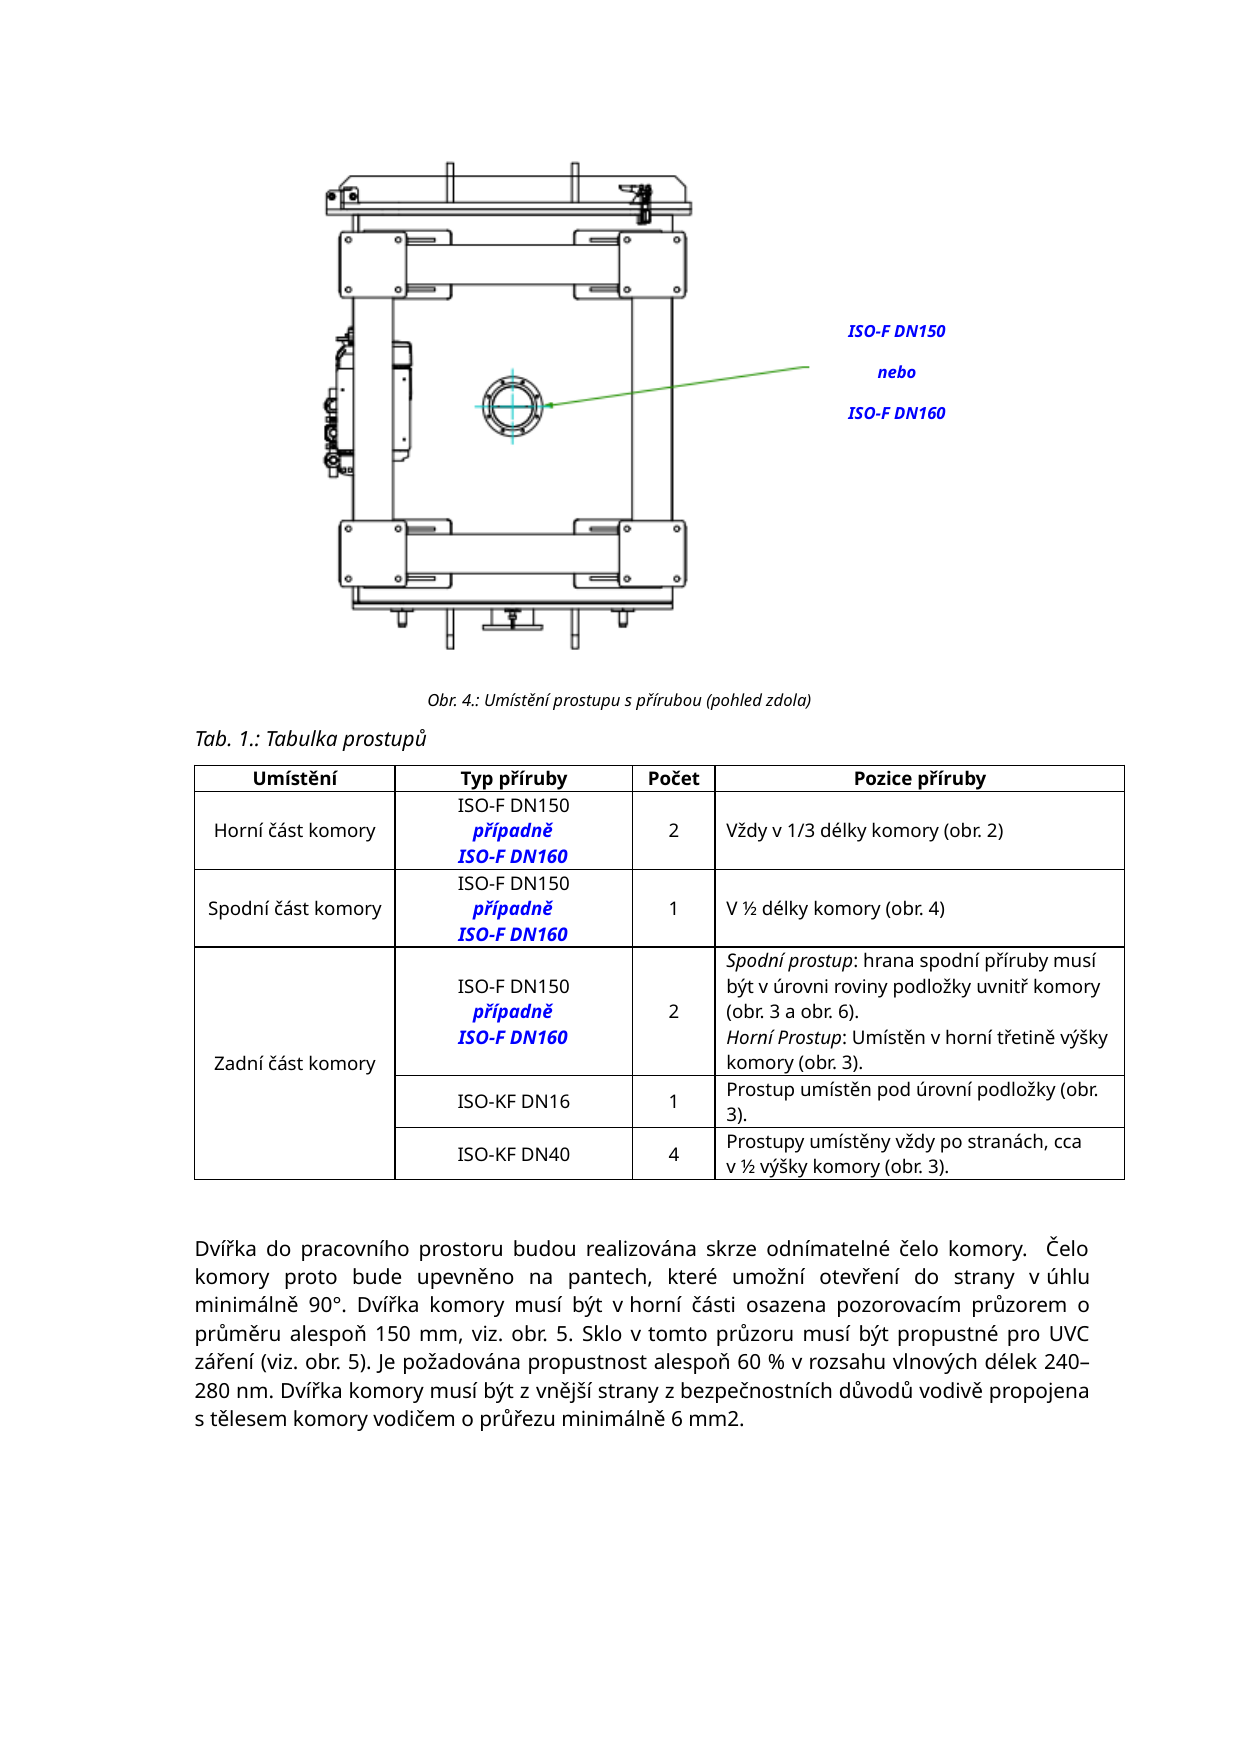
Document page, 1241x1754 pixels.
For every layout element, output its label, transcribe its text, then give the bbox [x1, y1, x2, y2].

table_cell ISO-KF DN40 [396, 1128, 632, 1179]
table_cell Prostup umístěn pod úrovní podložky (obr. 3). [716, 1076, 1124, 1127]
table_header Pozice příruby [716, 766, 1124, 791]
table_header Počet [633, 766, 714, 791]
text Obr. 4.: Umístění prostupu s přírubou (pohled zdola) [150, 688, 1090, 711]
table_cell Prostupy umístěny vždy po stranách, cca v ½ výšky komory (obr. 3). [716, 1128, 1124, 1179]
table_header Umístění [195, 766, 394, 791]
table_cell 2 [633, 948, 714, 1075]
table_cell Zadní část komory [195, 948, 394, 1179]
table_cell 4 [633, 1128, 714, 1179]
text Tab. 1.: Tabulka prostupů [194, 724, 1090, 752]
table_cell ISO-F DN150 případně ISO-F DN160 [396, 948, 632, 1075]
table_cell ISO-F DN150 případně ISO-F DN160 [396, 792, 632, 869]
table_cell 1 [633, 870, 714, 946]
table_cell Horní část komory [195, 792, 394, 869]
picture [273, 150, 968, 686]
table_cell Vždy v 1/3 délky komory (obr. 2) [716, 792, 1124, 869]
table_cell 1 [633, 1076, 714, 1127]
text Dvířka do pracovního prostoru budou realizována skrze odnímatelné čelo komory. Čelo komory proto bude upevněno na pantech, které umožní otevření do strany v úhlu minimálně 90°. Dvířka komory musí být v horní části osazena pozorovacím průzorem o průměru alespoň 150 mm, viz. obr. 5. Sklo v tomto průzoru musí být propustné pro UVC záření (viz. obr. 5). Je požadována propustnost alespoň 60 % v rozsahu vlnových délek 240–280 nm. Dvířka komory musí být z vnější strany z bezpečnostních důvodů vodivě propojena s tělesem komory vodičem o průřezu minimálně 6 mm2. [194, 1234, 1090, 1433]
table_header Typ příruby [396, 766, 632, 791]
table_cell Spodní prostup: hrana spodní příruby musí být v úrovni roviny podložky uvnitř komory (obr. 3 a obr. 6). Horní Prostup: Umístěn v horní třetině výšky komory (obr. 3). [716, 948, 1124, 1075]
table_cell ISO-F DN150 případně ISO-F DN160 [396, 870, 632, 946]
table_cell 2 [633, 792, 714, 869]
table_cell V ½ délky komory (obr. 4) [716, 870, 1124, 946]
table_cell ISO-KF DN16 [396, 1076, 632, 1127]
table_cell Spodní část komory [195, 870, 394, 946]
